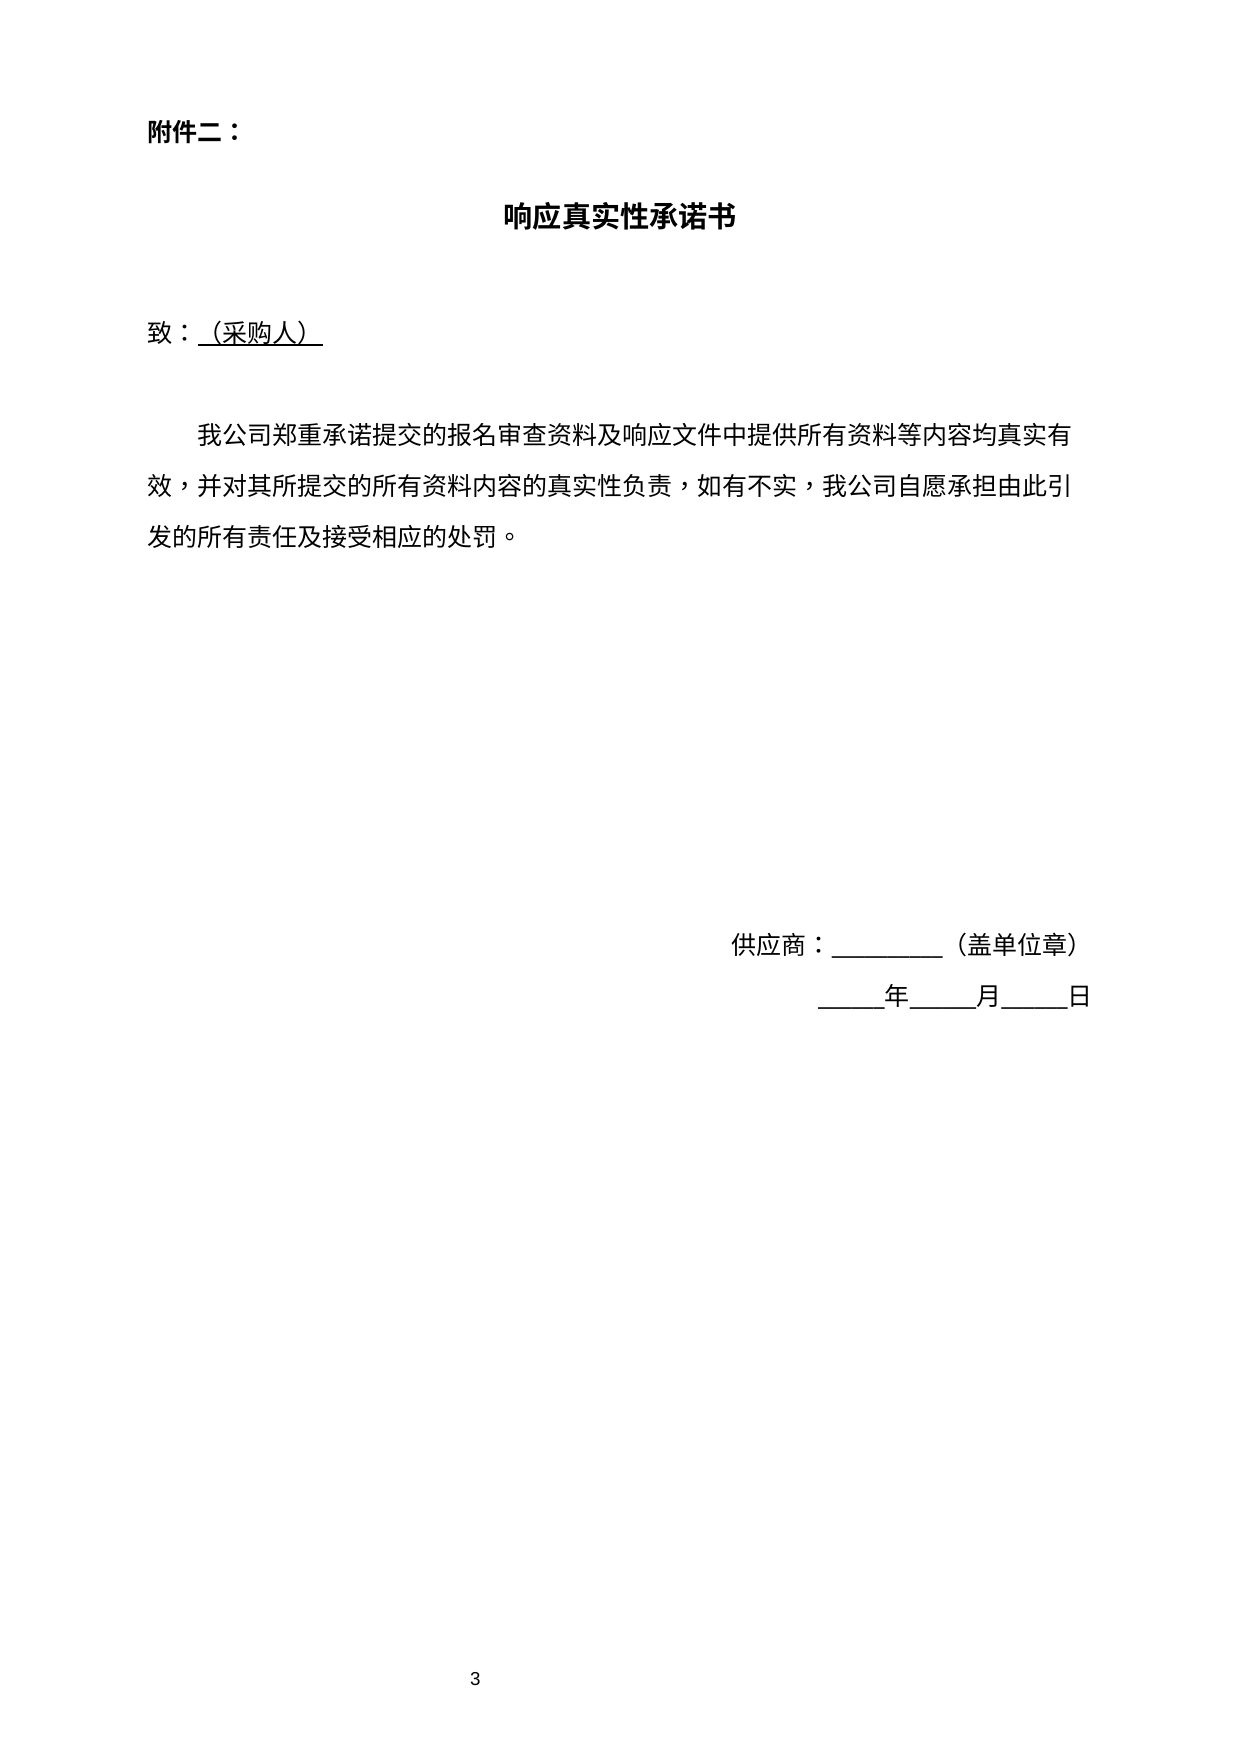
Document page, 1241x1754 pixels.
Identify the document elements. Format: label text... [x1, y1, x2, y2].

text 我公司郑重承诺提交的报名审查资料及响应文件中提供所有资料等内容均真实有效，并对其所提交的所有资料内容的真实性负责，如有不实，我公司自愿承担由此引发的所有责任及接受相应的处罚。 [148, 417, 1092, 553]
text 致：（采购人） [148, 315, 1092, 349]
text 供应商：__________（盖单位章） [148, 928, 1092, 962]
text ______年______月______日 [148, 979, 1092, 1013]
text 响应真实性承诺书 [148, 196, 1092, 236]
text 附件二： [148, 112, 1092, 148]
